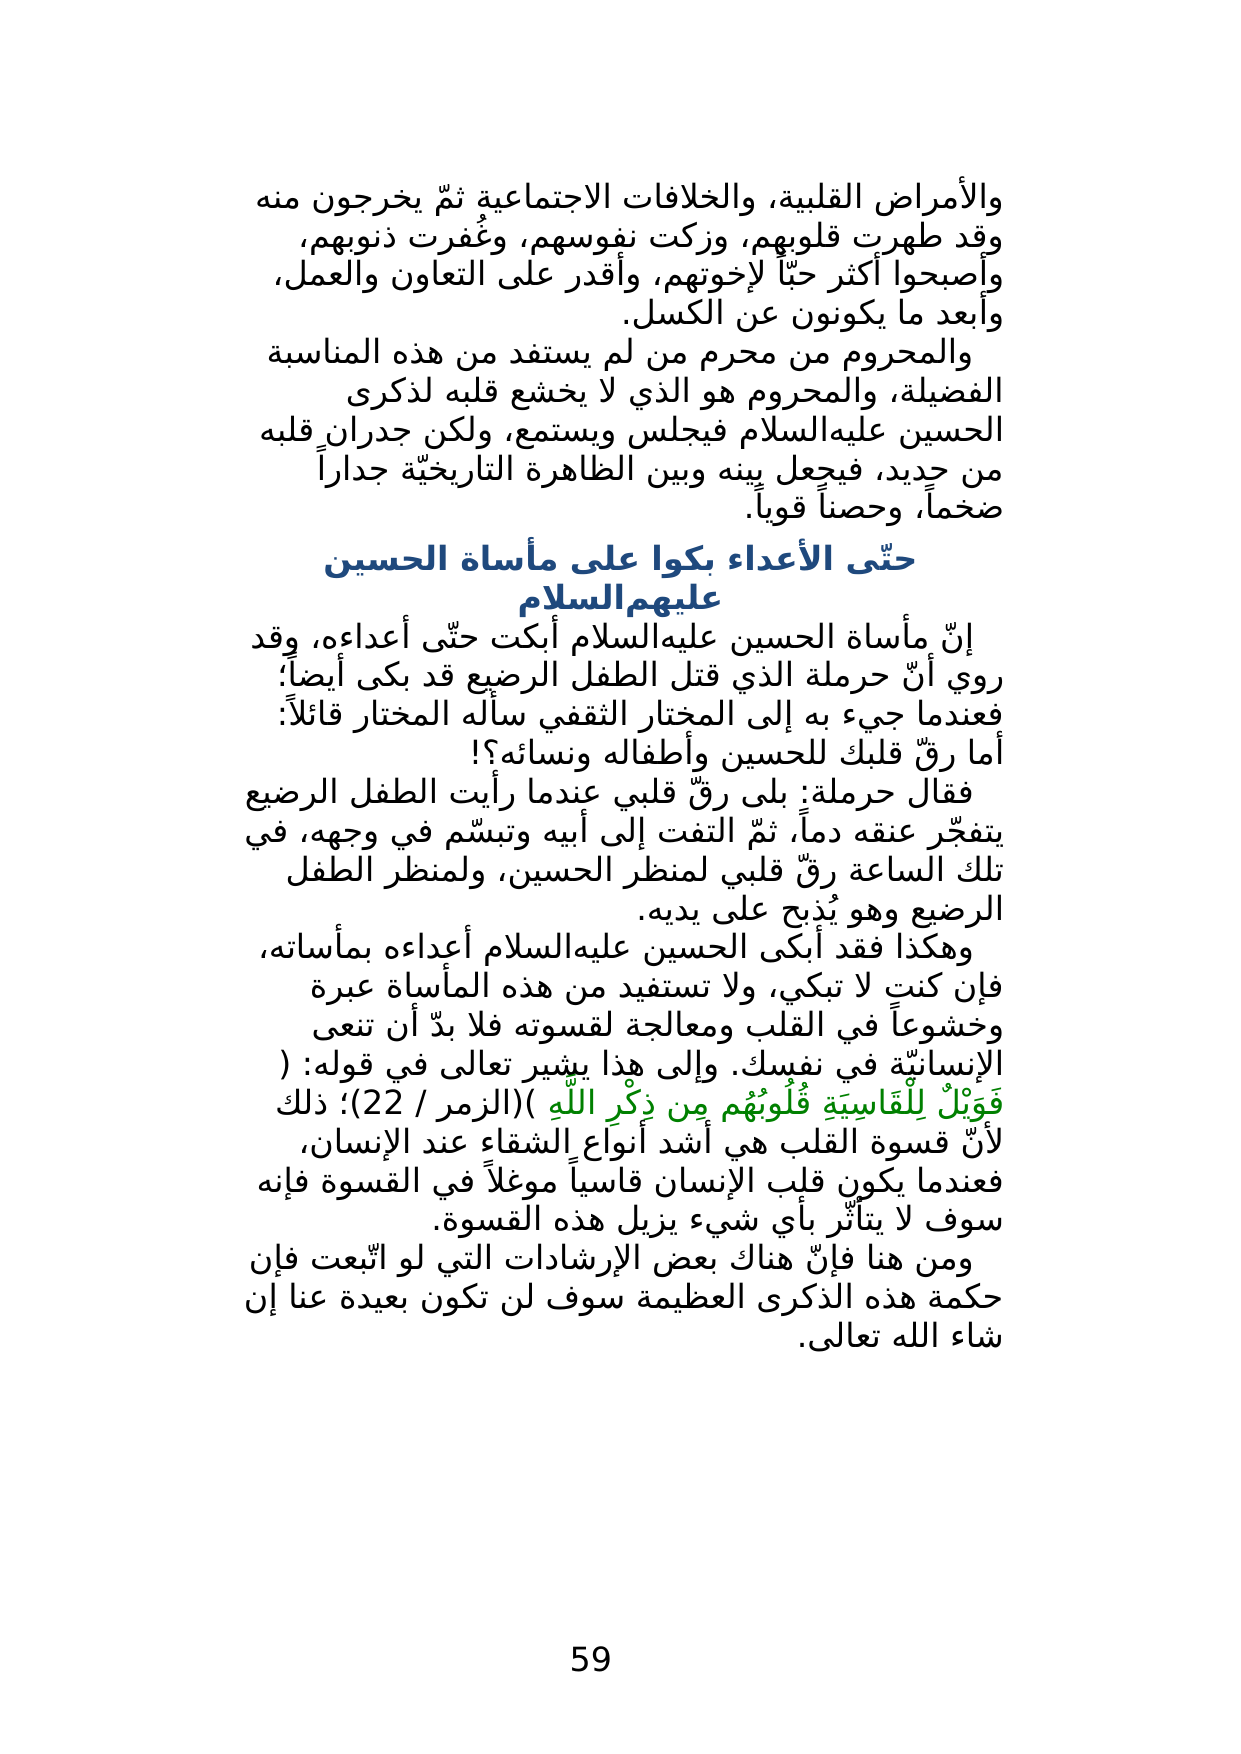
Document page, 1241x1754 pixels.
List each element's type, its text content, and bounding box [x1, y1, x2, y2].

text إنّ مأساة الحسين عليه‌السلام أبكت حتّى أعداءه، وقد روي أنّ حرملة الذي قتل الطفل الرضيع قد بكى أيضاً؛ فعندما جيء به إلى المختار الثقفي سأله المختار قائلاً: أما رقّ قلبك للحسين وأطفاله ونسائه؟! [236, 617, 1004, 772]
text والأمراض القلبية، والخلافات الاجتماعية ثمّ يخرجون منه وقد طهرت قلوبهم، وزكت نفوسهم، وغُفرت ذنوبهم، وأصبحوا أكثر حبّاً لإخوتهم، وأقدر على التعاون والعمل، وأبعد ما يكونون عن الكسل. [236, 177, 1004, 333]
text وهكذا فقد أبكى الحسين عليه‌السلام أعداءه بمأساته، فإن كنت لا تبكي، ولا تستفيد من هذه المأساة عبرة وخشوعاً في القلب ومعالجة لقسوته فلا بدّ أن تنعى الإنسانيّة في نفسك. وإلى هذا يشير تعالى في قوله: ( فَوَيْلٌ لِلْقَاسِيَةِ قُلُوبُهُم مِن ذِكْرِ اللَّهِ )(الزمر / 22)؛ ذلك لأنّ قسوة القلب هي أشد أنواع الشقاء عند الإنسان، فعندما يكون قلب الإنسان قاسياً موغلاً في القسوة فإنه سوف لا يتأثّر بأي شيء يزيل هذه القسوة. [236, 928, 1004, 1239]
subtitle حتّى الأعداء بكوا على مأساة الحسين عليهم‌السلام [236, 539, 1004, 617]
text فقال حرملة: بلى رقّ قلبي عندما رأيت الطفل الرضيع يتفجّر عنقه دماً، ثمّ التفت إلى أبيه وتبسّم في وجهه، في تلك الساعة رقّ قلبي لمنظر الحسين، ولمنظر الطفل الرضيع وهو يُذبح على يديه. [236, 772, 1004, 928]
text ومن هنا فإنّ هناك بعض الإرشادات التي لو اتّبعت فإن حكمة هذه الذكرى العظيمة سوف لن تكون بعيدة عنا إن شاء الله تعالى. [236, 1239, 1004, 1355]
text والمحروم من محرم من لم يستفد من هذه المناسبة الفضيلة، والمحروم هو الذي لا يخشع قلبه لذكرى الحسين عليه‌السلام فيجلس ويستمع، ولكن جدران قلبه من حديد، فيجعل بينه وبين الظاهرة التاريخيّة جداراً ضخماً، وحصناً قوياً. [236, 333, 1004, 527]
